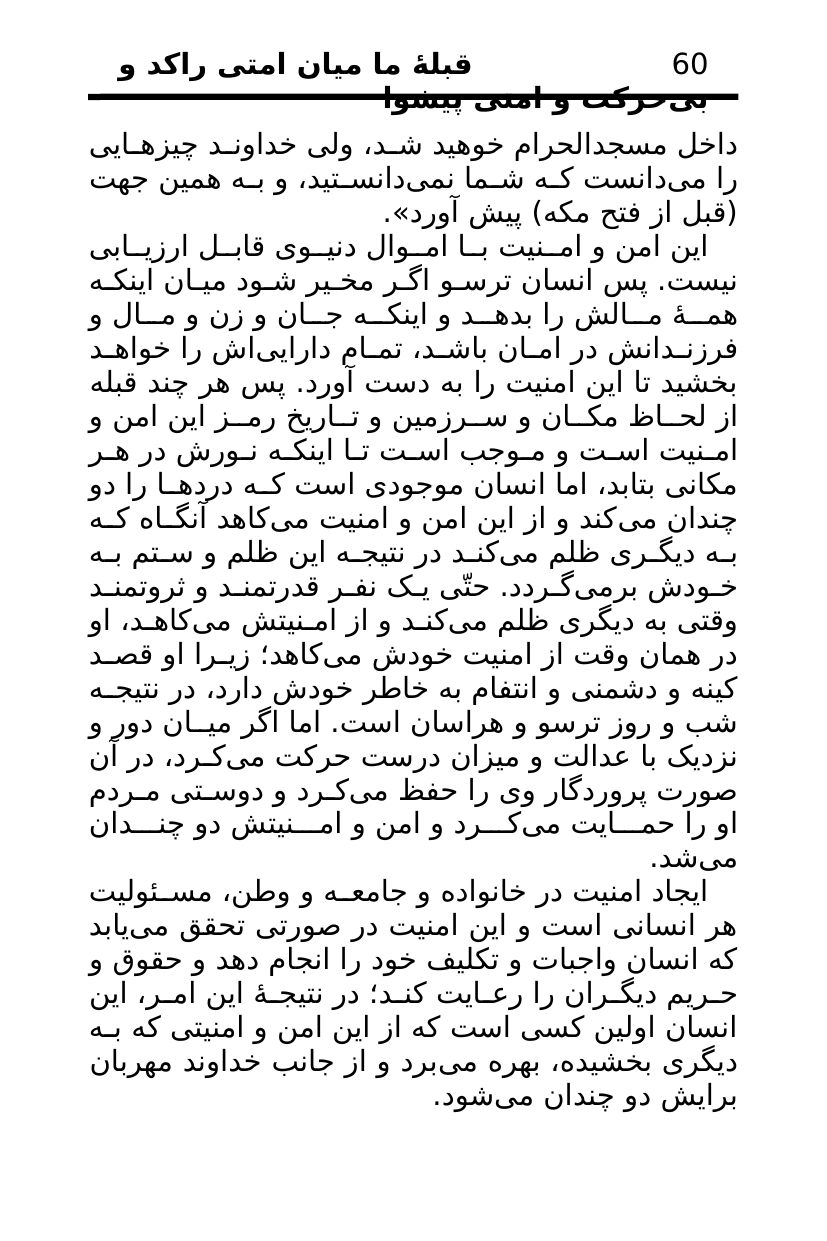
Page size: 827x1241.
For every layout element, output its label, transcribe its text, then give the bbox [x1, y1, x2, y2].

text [89, 128, 738, 229]
text این امن و امنیت با اموال دنیوی قابل ارزیابی نیست. پس انسان ترسو اگر مخیر شود میان اینکه همۀ مالش را بدهد و اینکه جان و زن و مال و فرزندانش در امان باشد، تمام دارایی‌اش را خواهد بخشید تا این امنیت را به دست آورد. پس هر چند قبله از لحاظ مکان و سرزمین و تاریخ رمز این امن و امنیت است و موجب است تا اینکه نورش در هر مکانی بتابد، اما انسان موجودی است که دردها را دو چندان می‌کند و از این امن و امنیت می‌کاهد آنگاه که به دیگری ظلم می‌کند در نتیجه این ظلم و ستم به خودش برمی‌گردد. حتّی یک نفر قدرتمند و ثروتمند وقتی به دیگری ظلم می‌کند و از امنیتش می‌کاهد، او در همان وقت از امنیت خودش می‌کاهد؛ زیرا او قصد کینه و دشمنی و انتفام به خاطر خودش دارد، در نتیجه شب و روز ترسو و هراسان است. اما اگر میان دور و نزدیک با عدالت و میزان درست حرکت می‌کرد، در آن صورت پروردگار وی را حفظ می‌کرد و دوستی مردم او را حمایت می‌کرد و امن و امنیتش دو چندان می‌شد. [89, 229, 738, 875]
text ایجاد امنیت در خانواده و جامعه و وطن، مسئولیت هر انسانی است و این امنیت در صورتی تحقق می‌یابد که انسان واجبات و تکلیف خود را انجام دهد و حقوق و حریم دیگران را رعایت کند؛ در نتیجۀ این امر، این انسان اولین کسی است که از این امن و امنیتی که به دیگری بخشیده، بهره می‌برد و از جانب خداوند مهربان برایش دو چندان می‌شود. [89, 875, 738, 1112]
